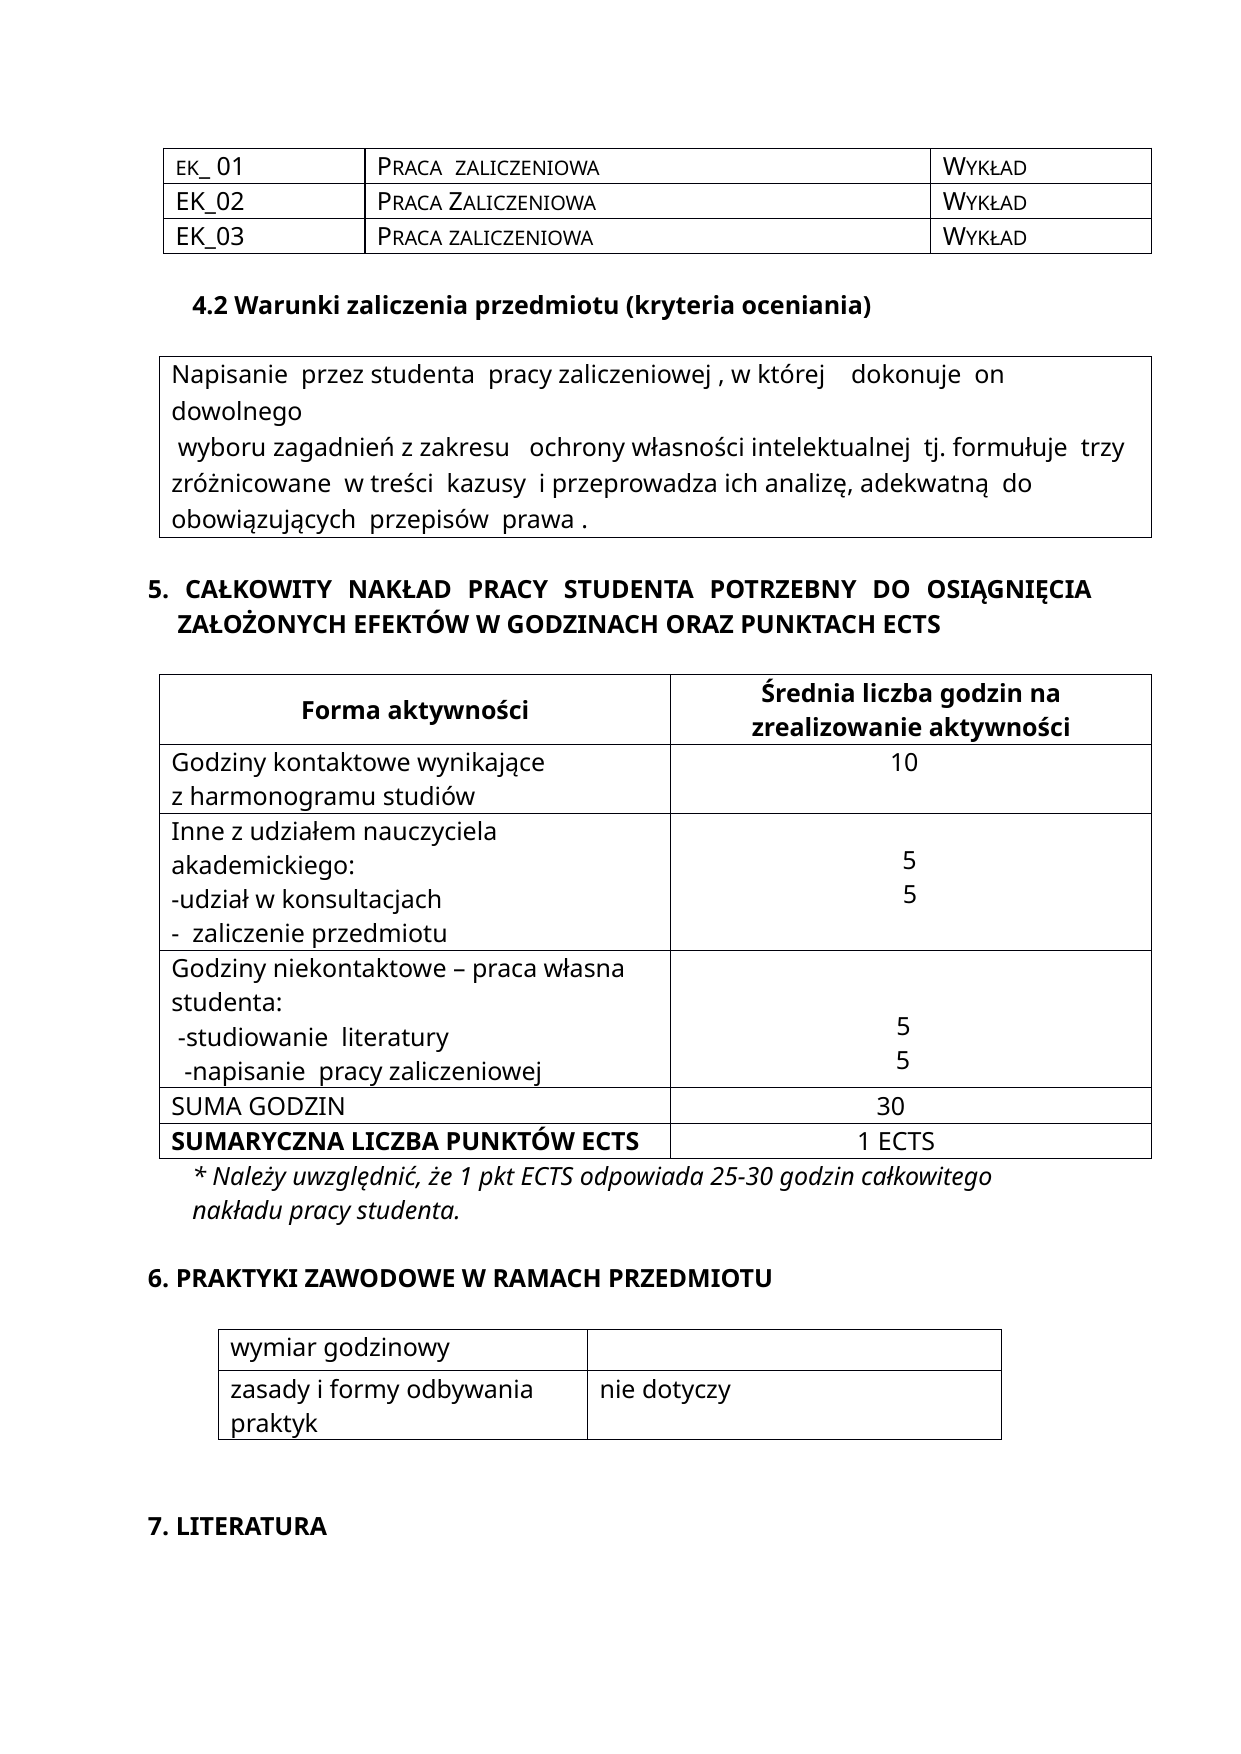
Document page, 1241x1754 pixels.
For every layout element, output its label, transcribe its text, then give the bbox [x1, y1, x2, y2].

table_cell SUMARYCZNA LICZBA PUNKTÓW ECTS [160, 1124, 670, 1157]
table_cell nie dotyczy [588, 1371, 1001, 1439]
table_cell Praca zaliczeniowa [366, 219, 930, 253]
table_cell EK_02 [164, 184, 364, 218]
table_cell Godziny kontaktowe wynikające z harmonogramu studiów [160, 745, 670, 813]
table_cell Godziny niekontaktowe – praca własna studenta: -studiowanie literatury -napisanie pracy zaliczeniowej [160, 951, 670, 1087]
table_header Forma aktywności [160, 675, 670, 743]
text 4.2 Warunki zaliczenia przedmiotu (kryteria oceniania) [192, 288, 1093, 322]
table_cell 5 5 [671, 951, 1151, 1087]
table_cell Wykład [931, 149, 1151, 183]
table_header Średnia liczba godzin na zrealizowanie aktywności [671, 675, 1151, 743]
text 6. PRAKTYKI ZAWODOWE W RAMACH PRZEDMIOTU [148, 1261, 1093, 1295]
text 7. LITERATURA [148, 1508, 1093, 1543]
table_header [588, 1330, 1001, 1370]
table_cell Inne z udziałem nauczyciela akademickiego: -udział w konsultacjach - zaliczenie przedmiotu [160, 814, 670, 950]
table_cell zasady i formy odbywania praktyk [219, 1371, 587, 1439]
table_header wymiar godzinowy [219, 1330, 587, 1370]
table_cell 5 5 [671, 814, 1151, 950]
table_cell Wykład [931, 219, 1151, 253]
table_cell 10 [671, 745, 1151, 813]
text * Należy uwzględnić, że 1 pkt ECTS odpowiada 25-30 godzin całkowitego nakładu pracy studenta. [192, 1159, 1093, 1227]
table_cell ek_ 01 [164, 149, 364, 183]
table_cell SUMA GODZIN [160, 1088, 670, 1122]
text 5. CAŁKOWITY NAKŁAD PRACY STUDENTA POTRZEBNY DO OSIĄGNIĘCIA ZAŁOŻONYCH EFEKTÓW W GODZINACH ORAZ PUNKTACH ECTS [148, 572, 1093, 640]
table_header Napisanie przez studenta pracy zaliczeniowej , w której dokonuje on dowolnego wyboru zagadnień z zakresu ochrony własności intelektualnej tj. formułuje trzy zróżnicowane w treści kazusy i przeprowadza ich analizę, adekwatną do obowiązujących przepisów prawa . [160, 357, 1151, 537]
table_cell EK_03 [164, 219, 364, 253]
table_cell 1 ECTS [671, 1124, 1151, 1157]
table_cell 30 [671, 1088, 1151, 1122]
table_cell Wykład [931, 184, 1151, 218]
table_cell Praca zaliczeniowa [366, 149, 930, 183]
table_cell Praca Zaliczeniowa [366, 184, 930, 218]
